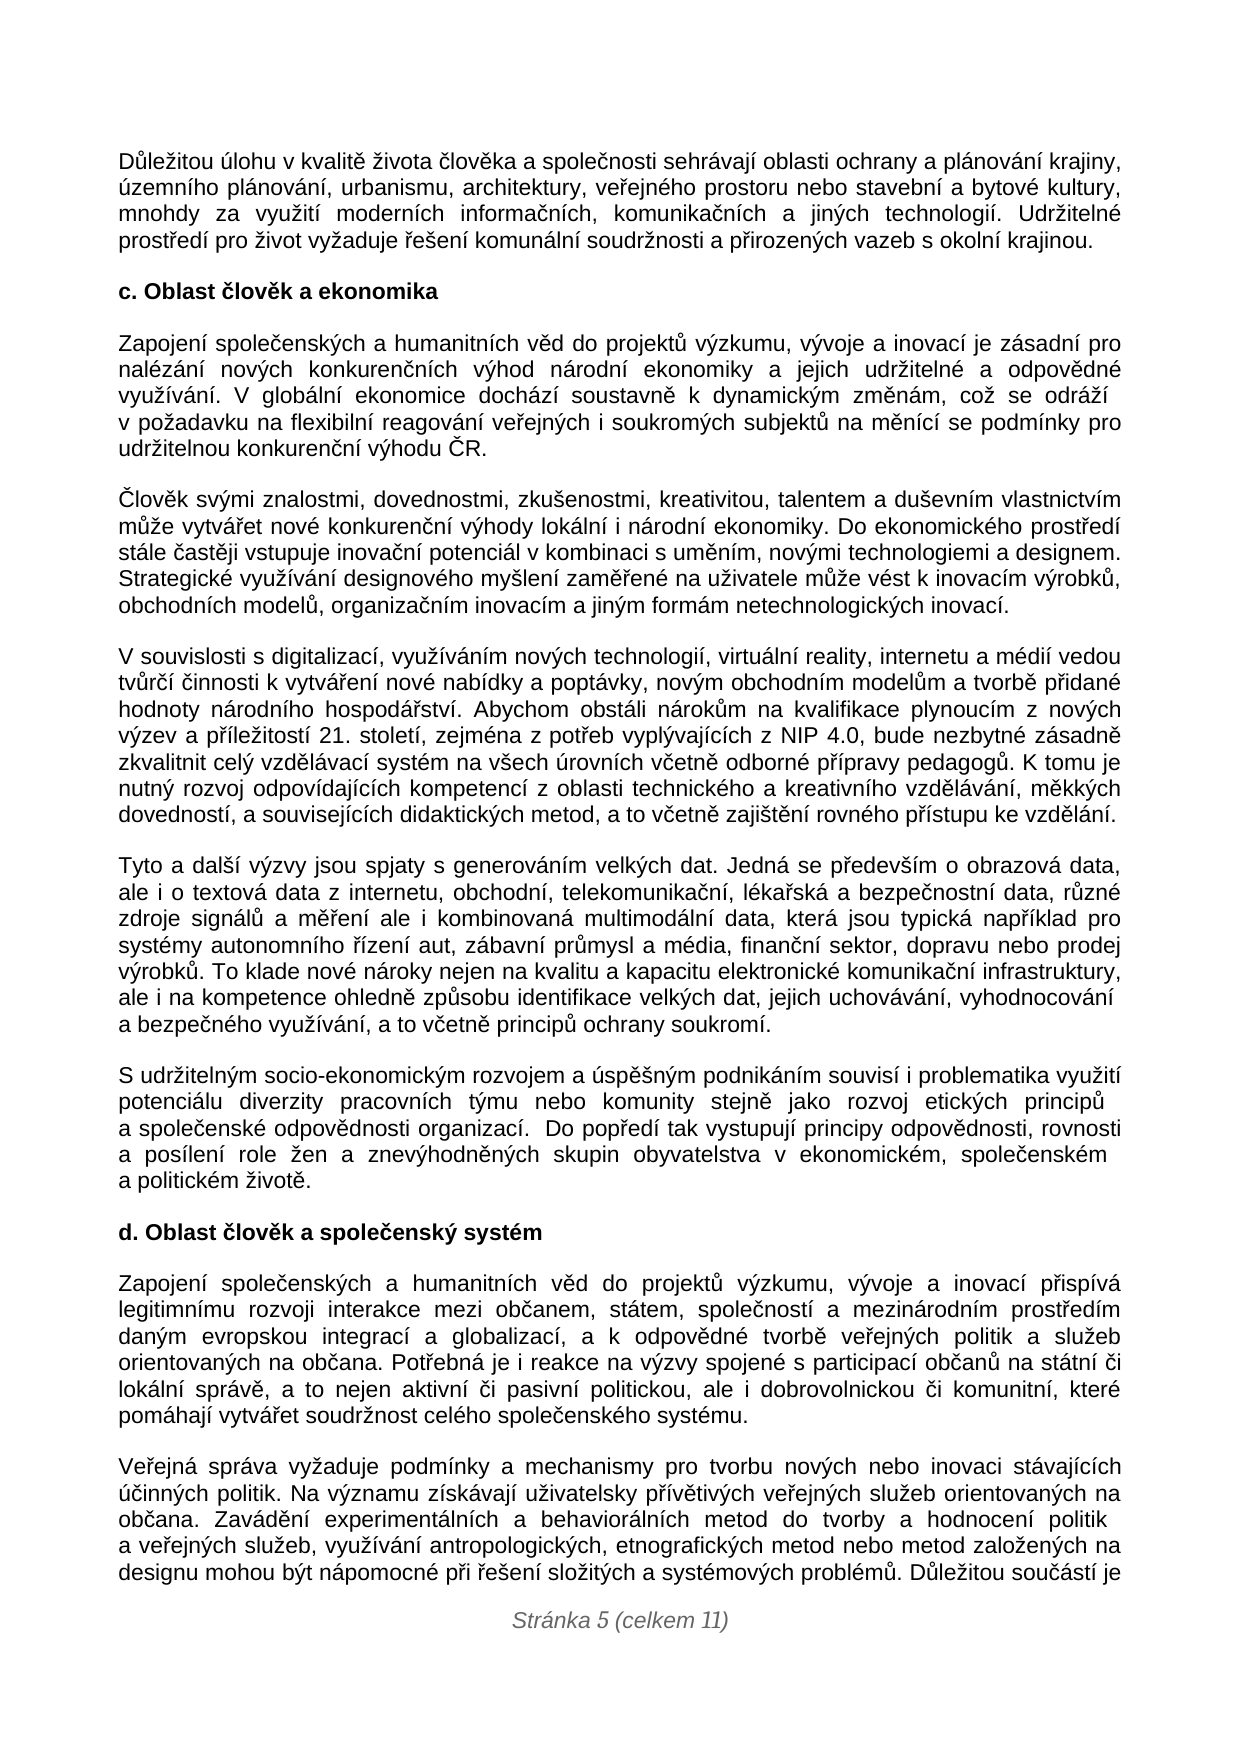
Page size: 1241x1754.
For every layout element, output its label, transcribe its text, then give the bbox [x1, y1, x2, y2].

text Tyto a další výzvy jsou spjaty s generováním velkých dat. Jedná se především o obrazová data, ale i o textová data z internetu, obchodní, telekomunikační, lékařská a bezpečnostní data, různé zdroje signálů a měření ale i kombinovaná multimodální data, která jsou typická například pro systémy autonomního řízení aut, zábavní průmysl a média, finanční sektor, dopravu nebo prodej výrobků. To klade nové nároky nejen na kvalitu a kapacitu elektronické komunikační infrastruktury, ale i na kompetence ohledně způsobu identifikace velkých dat, jejich uchovávání, vyhodnocování a bezpečného využívání, a to včetně principů ochrany soukromí. [118, 852, 1122, 1037]
text Zapojení společenských a humanitních věd do projektů výzkumu, vývoje a inovací je zásadní pro nalézání nových konkurenčních výhod národní ekonomiky a jejich udržitelné a odpovědné využívání. V globální ekonomice dochází soustavně k dynamickým změnám, což se odráží v požadavku na flexibilní reagování veřejných i soukromých subjektů na měnící se podmínky pro udržitelnou konkurenční výhodu ČR. [118, 329, 1122, 461]
text Zapojení společenských a humanitních věd do projektů výzkumu, vývoje a inovací přispívá legitimnímu rozvoji interakce mezi občanem, státem, společností a mezinárodním prostředím daným evropskou integrací a globalizací, a k odpovědné tvorbě veřejných politik a služeb orientovaných na občana. Potřebná je i reakce na výzvy spojené s participací občanů na státní či lokální správě, a to nejen aktivní či pasivní politickou, ale i dobrovolnickou či komunitní, které pomáhají vytvářet soudržnost celého společenského systému. [118, 1270, 1122, 1428]
text V souvislosti s digitalizací, využíváním nových technologií, virtuální reality, internetu a médií vedou tvůrčí činnosti k vytváření nové nabídky a poptávky, novým obchodním modelům a tvorbě přidané hodnoty národního hospodářství. Abychom obstáli nárokům na kvalifikace plynoucím z nových výzev a příležitostí 21. století, zejména z potřeb vyplývajících z NIP 4.0, bude nezbytné zásadně zkvalitnit celý vzdělávací systém na všech úrovních včetně odborné přípravy pedagogů. K tomu je nutný rozvoj odpovídajících kompetencí z oblasti technického a kreativního vzdělávání, měkkých dovedností, a souvisejících didaktických metod, a to včetně zajištění rovného přístupu ke vzdělání. [118, 643, 1122, 827]
text c. Oblast člověk a ekonomika [118, 278, 1122, 304]
text d. Oblast člověk a společenský systém [118, 1219, 1122, 1245]
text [118, 1453, 1122, 1585]
text S udržitelným socio-ekonomickým rozvojem a úspěšným podnikáním souvisí i problematika využití potenciálu diverzity pracovních týmu nebo komunity stejně jako rozvoj etických principů a společenské odpovědnosti organizací. Do popředí tak vystupují principy odpovědnosti, rovnosti a posílení role žen a znevýhodněných skupin obyvatelstva v ekonomickém, společenském a politickém životě. [118, 1062, 1122, 1194]
text Člověk svými znalostmi, dovednostmi, zkušenostmi, kreativitou, talentem a duševním vlastnictvím může vytvářet nové konkurenční výhody lokální i národní ekonomiky. Do ekonomického prostředí stále častěji vstupuje inovační potenciál v kombinaci s uměním, novými technologiemi a designem. Strategické využívání designového myšlení zaměřené na uživatele může vést k inovacím výrobků, obchodních modelů, organizačním inovacím a jiným formám netechnologických inovací. [118, 486, 1122, 618]
text Důležitou úlohu v kvalitě života člověka a společnosti sehrávají oblasti ochrany a plánování krajiny, územního plánování, urbanismu, architektury, veřejného prostoru nebo stavební a bytové kultury, mnohdy za využití moderních informačních, komunikačních a jiných technologií. Udržitelné prostředí pro život vyžaduje řešení komunální soudržnosti a přirozených vazeb s okolní krajinou. [118, 148, 1122, 253]
